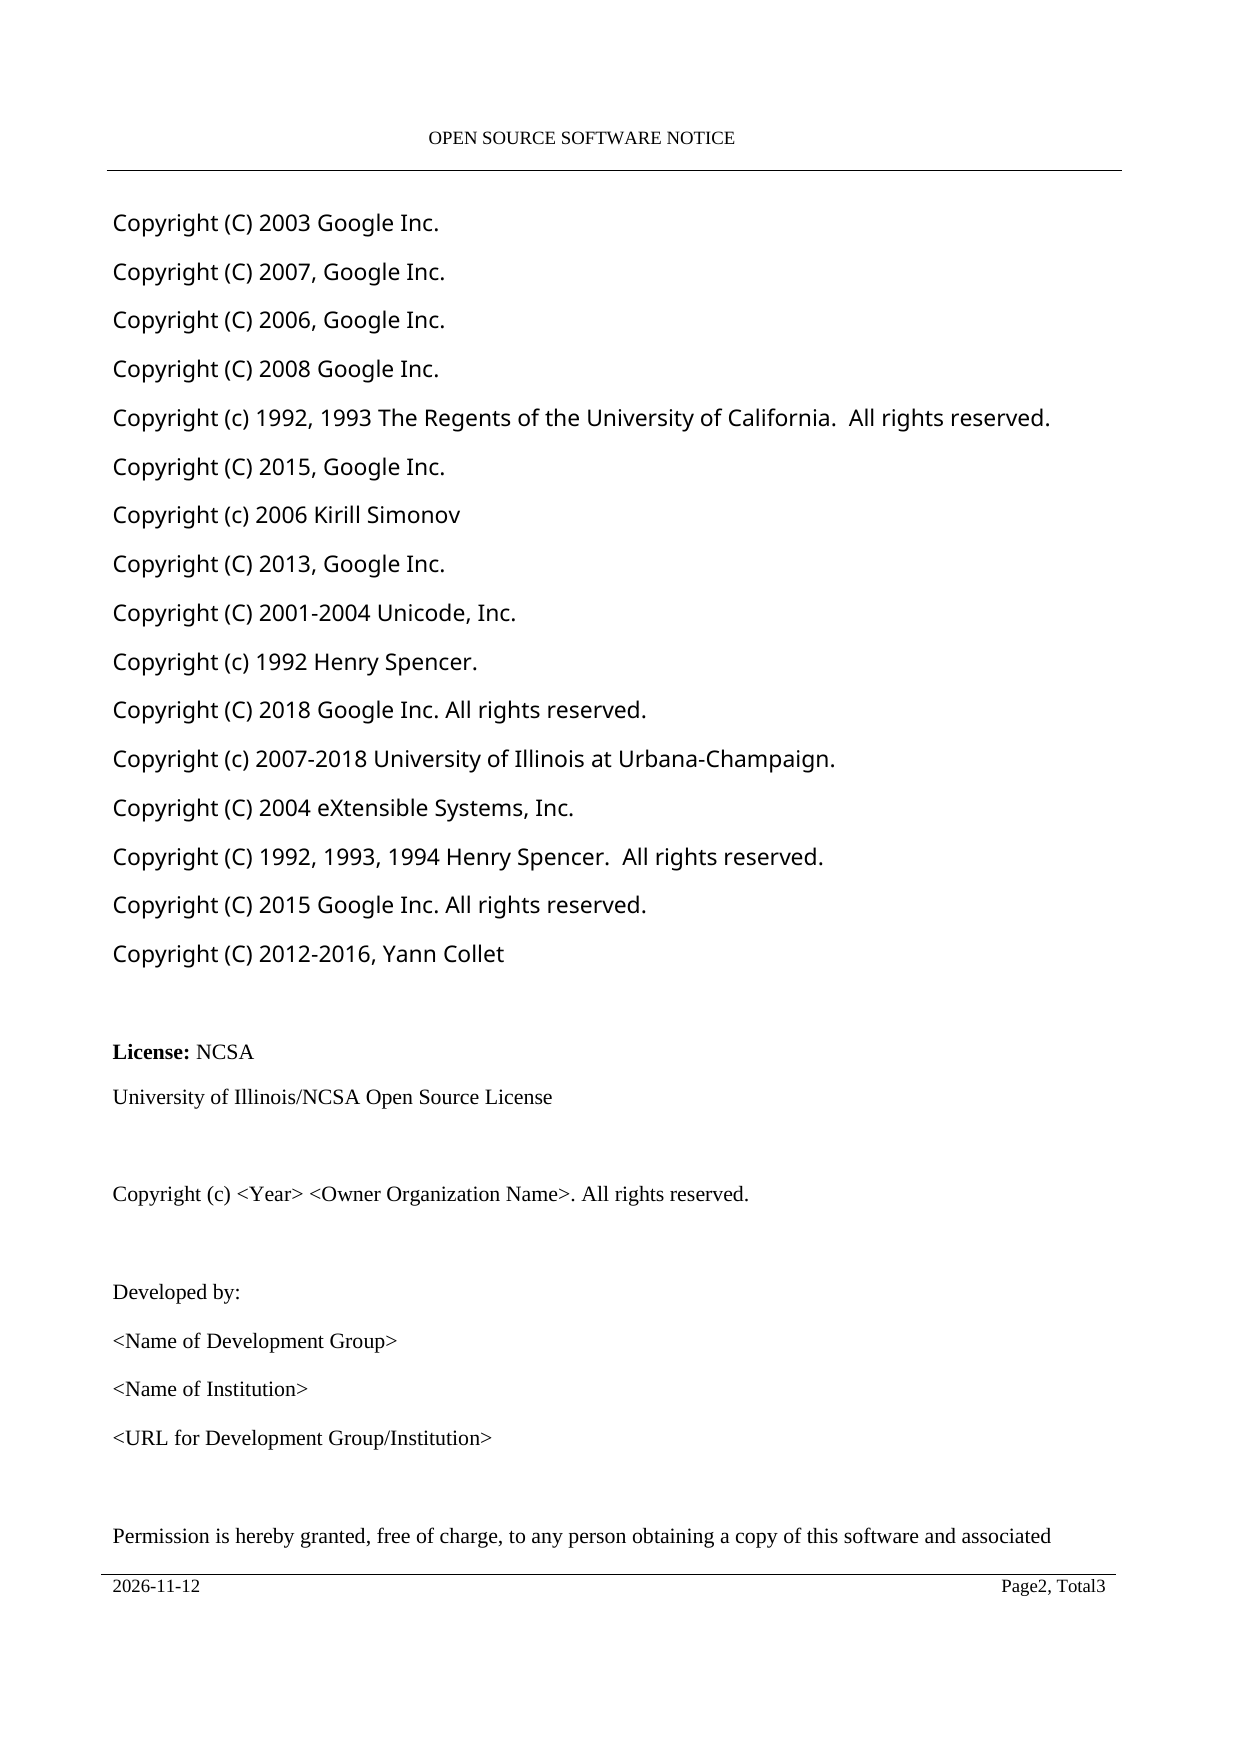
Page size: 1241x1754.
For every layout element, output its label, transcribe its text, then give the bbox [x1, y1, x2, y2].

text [112, 206, 1128, 1019]
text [112, 1080, 1128, 1551]
text License: NCSA [112, 1035, 1128, 1068]
